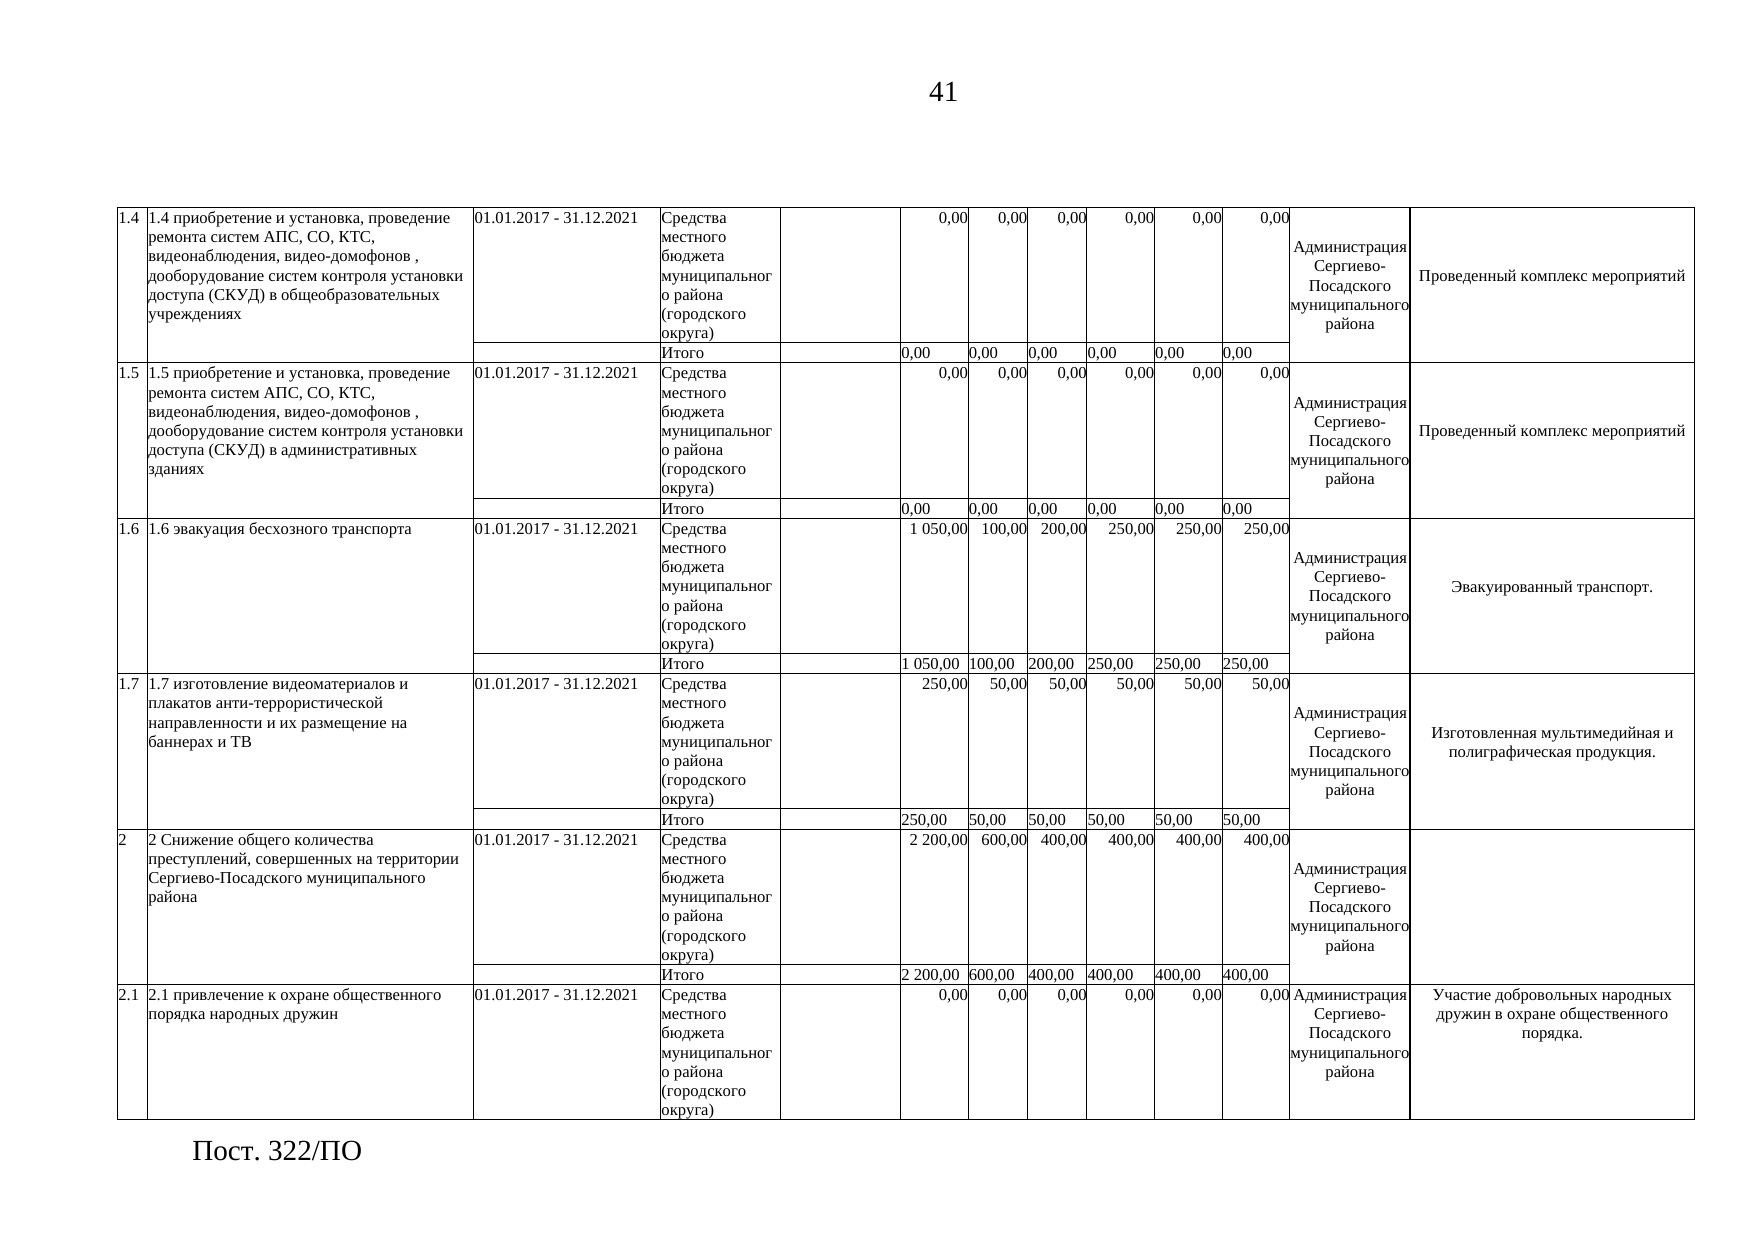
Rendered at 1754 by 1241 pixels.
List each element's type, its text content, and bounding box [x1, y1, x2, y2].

table_cell [781, 654, 900, 673]
table_cell 50,00 [1155, 674, 1222, 808]
table_cell [474, 499, 660, 518]
table_cell Администрация Сергиево-Посадского муниципального района [1290, 830, 1409, 984]
table_cell 0,00 [1028, 499, 1086, 518]
table_cell 0,00 [969, 208, 1027, 342]
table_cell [1290, 208, 1409, 362]
table_cell 01.01.2017 - 31.12.2021 [474, 674, 660, 808]
table_cell [781, 363, 900, 497]
table_cell 250,00 [1223, 519, 1289, 653]
table_cell 0,00 [1223, 363, 1289, 497]
table_cell 400,00 [1028, 965, 1086, 984]
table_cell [1411, 985, 1694, 1119]
table_cell 50,00 [1223, 809, 1289, 828]
table_cell 1.7 [118, 674, 147, 828]
table_cell 1.4 [118, 208, 147, 362]
table_cell 400,00 [1155, 830, 1222, 964]
table_cell [781, 499, 900, 518]
table_cell Средства местного бюджета муниципального района (городского округа) [661, 363, 780, 497]
table_cell Итого [661, 654, 780, 673]
table_cell 250,00 [1155, 519, 1222, 653]
table_cell [474, 809, 660, 828]
table_cell 0,00 [1155, 985, 1222, 1119]
table_cell Проведенный комплекс мероприятий [1411, 363, 1694, 518]
table_cell Средства местного бюджета муниципального района (городского округа) [661, 674, 780, 808]
table_cell 1.6 эвакуация бесхозного транспорта [148, 519, 473, 673]
table_cell 0,00 [1028, 208, 1086, 342]
table_cell 0,00 [1028, 363, 1086, 497]
table_cell 2 [118, 830, 147, 984]
table_cell 0,00 [969, 343, 1027, 362]
table_cell [781, 809, 900, 828]
table_cell [781, 208, 900, 342]
table_cell 2.1 [118, 985, 147, 1119]
table_cell 250,00 [901, 674, 968, 808]
table_cell 01.01.2017 - 31.12.2021 [474, 363, 660, 497]
table_cell Средства местного бюджета муниципального района (городского округа) [661, 985, 780, 1119]
table_cell 0,00 [1223, 499, 1289, 518]
table_cell 0,00 [1028, 985, 1086, 1119]
table_cell 1.5 [118, 363, 147, 518]
table_cell [474, 343, 660, 362]
table_cell 100,00 [969, 519, 1027, 653]
table_cell 50,00 [1028, 674, 1086, 808]
table_cell 400,00 [1087, 830, 1154, 964]
table_cell 1 050,00 [901, 519, 968, 653]
table_cell 0,00 [1155, 343, 1222, 362]
table_cell Администрация Сергиево-Посадского муниципального района [1290, 674, 1409, 828]
table_cell 01.01.2017 - 31.12.2021 [474, 830, 660, 964]
table_cell Итого [661, 343, 780, 362]
table_cell 50,00 [969, 674, 1027, 808]
table_cell 0,00 [1028, 343, 1086, 362]
table_cell 0,00 [969, 363, 1027, 497]
table_cell 0,00 [1155, 208, 1222, 342]
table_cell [1290, 985, 1409, 1119]
table_cell 0,00 [1087, 499, 1154, 518]
table_cell 600,00 [969, 830, 1027, 964]
table_cell Администрация Сергиево-Посадского муниципального района [1290, 519, 1409, 673]
table_cell 100,00 [969, 654, 1027, 673]
table_cell 0,00 [969, 985, 1027, 1119]
table_cell 0,00 [901, 343, 968, 362]
table_cell 250,00 [1223, 654, 1289, 673]
table_cell 0,00 [1155, 499, 1222, 518]
table_cell 400,00 [1223, 965, 1289, 984]
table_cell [148, 985, 473, 1119]
table_cell 400,00 [1155, 965, 1222, 984]
table_cell Итого [661, 499, 780, 518]
table_cell 50,00 [1028, 809, 1086, 828]
table_cell 250,00 [1155, 654, 1222, 673]
table_cell [474, 965, 660, 984]
table_cell 2 200,00 [901, 830, 968, 964]
table_cell 01.01.2017 - 31.12.2021 [474, 208, 660, 342]
table_cell 0,00 [1087, 363, 1154, 497]
table_cell 0,00 [1223, 985, 1289, 1119]
table_cell [781, 965, 900, 984]
table_cell 250,00 [1087, 519, 1154, 653]
table_cell [1411, 830, 1694, 984]
table_cell [781, 674, 900, 808]
table_cell 0,00 [901, 499, 968, 518]
table_cell 0,00 [1087, 343, 1154, 362]
table_cell 0,00 [1223, 343, 1289, 362]
table_cell 50,00 [1087, 809, 1154, 828]
table_cell [474, 654, 660, 673]
table_cell Средства местного бюджета муниципального района (городского округа) [661, 830, 780, 964]
table_cell 50,00 [1223, 674, 1289, 808]
table_cell 0,00 [1087, 208, 1154, 342]
table_cell 0,00 [1155, 363, 1222, 497]
table_cell 50,00 [1155, 809, 1222, 828]
table_cell 01.01.2017 - 31.12.2021 [474, 519, 660, 653]
table_cell Итого [661, 809, 780, 828]
table_cell 200,00 [1028, 654, 1086, 673]
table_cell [661, 208, 780, 342]
table_cell Средства местного бюджета муниципального района (городского округа) [661, 519, 780, 653]
table_cell [781, 985, 900, 1119]
table_cell 0,00 [1087, 985, 1154, 1119]
table_cell 600,00 [969, 965, 1027, 984]
table_cell 200,00 [1028, 519, 1086, 653]
table_cell Итого [661, 965, 780, 984]
table_cell 50,00 [969, 809, 1027, 828]
table_cell 1.4 приобретение и установка, проведение ремонта систем АПС, СО, КТС, видеонаблюдения, видео-домофонов , дооборудование систем контроля установки доступа (СКУД) в общеобразовательных учреждениях [148, 208, 473, 362]
table_cell [781, 343, 900, 362]
table_cell 50,00 [1087, 674, 1154, 808]
table_cell 400,00 [1087, 965, 1154, 984]
table_cell 2 200,00 [901, 965, 968, 984]
table_cell 0,00 [901, 985, 968, 1119]
table_cell 0,00 [1223, 208, 1289, 342]
table_cell [781, 519, 900, 653]
table_cell 1.5 приобретение и установка, проведение ремонта систем АПС, СО, КТС, видеонаблюдения, видео-домофонов , дооборудование систем контроля установки доступа (СКУД) в административных зданиях [148, 363, 473, 518]
table_cell 2 Снижение общего количества преступлений, совершенных на территории Сергиево-Посадского муниципального района [148, 830, 473, 984]
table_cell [1411, 208, 1694, 362]
table_cell 400,00 [1028, 830, 1086, 964]
table_cell 250,00 [901, 809, 968, 828]
table_cell Администрация Сергиево-Посадского муниципального района [1290, 363, 1409, 518]
table_cell 1.6 [118, 519, 147, 673]
table_cell 250,00 [1087, 654, 1154, 673]
table_cell [781, 830, 900, 964]
table_cell Эвакуированный транспорт. [1411, 519, 1694, 673]
table_cell 0,00 [901, 208, 968, 342]
table_cell 400,00 [1223, 830, 1289, 964]
table_cell Изготовленная мультимедийная и полиграфическая продукция. [1411, 674, 1694, 828]
table_cell 1 050,00 [901, 654, 968, 673]
table_cell 0,00 [969, 499, 1027, 518]
table_cell 1.7 изготовление видеоматериалов и плакатов анти-террористической направленности и их размещение на баннерах и ТВ [148, 674, 473, 828]
table_cell 01.01.2017 - 31.12.2021 [474, 985, 660, 1119]
table_cell 0,00 [901, 363, 968, 497]
